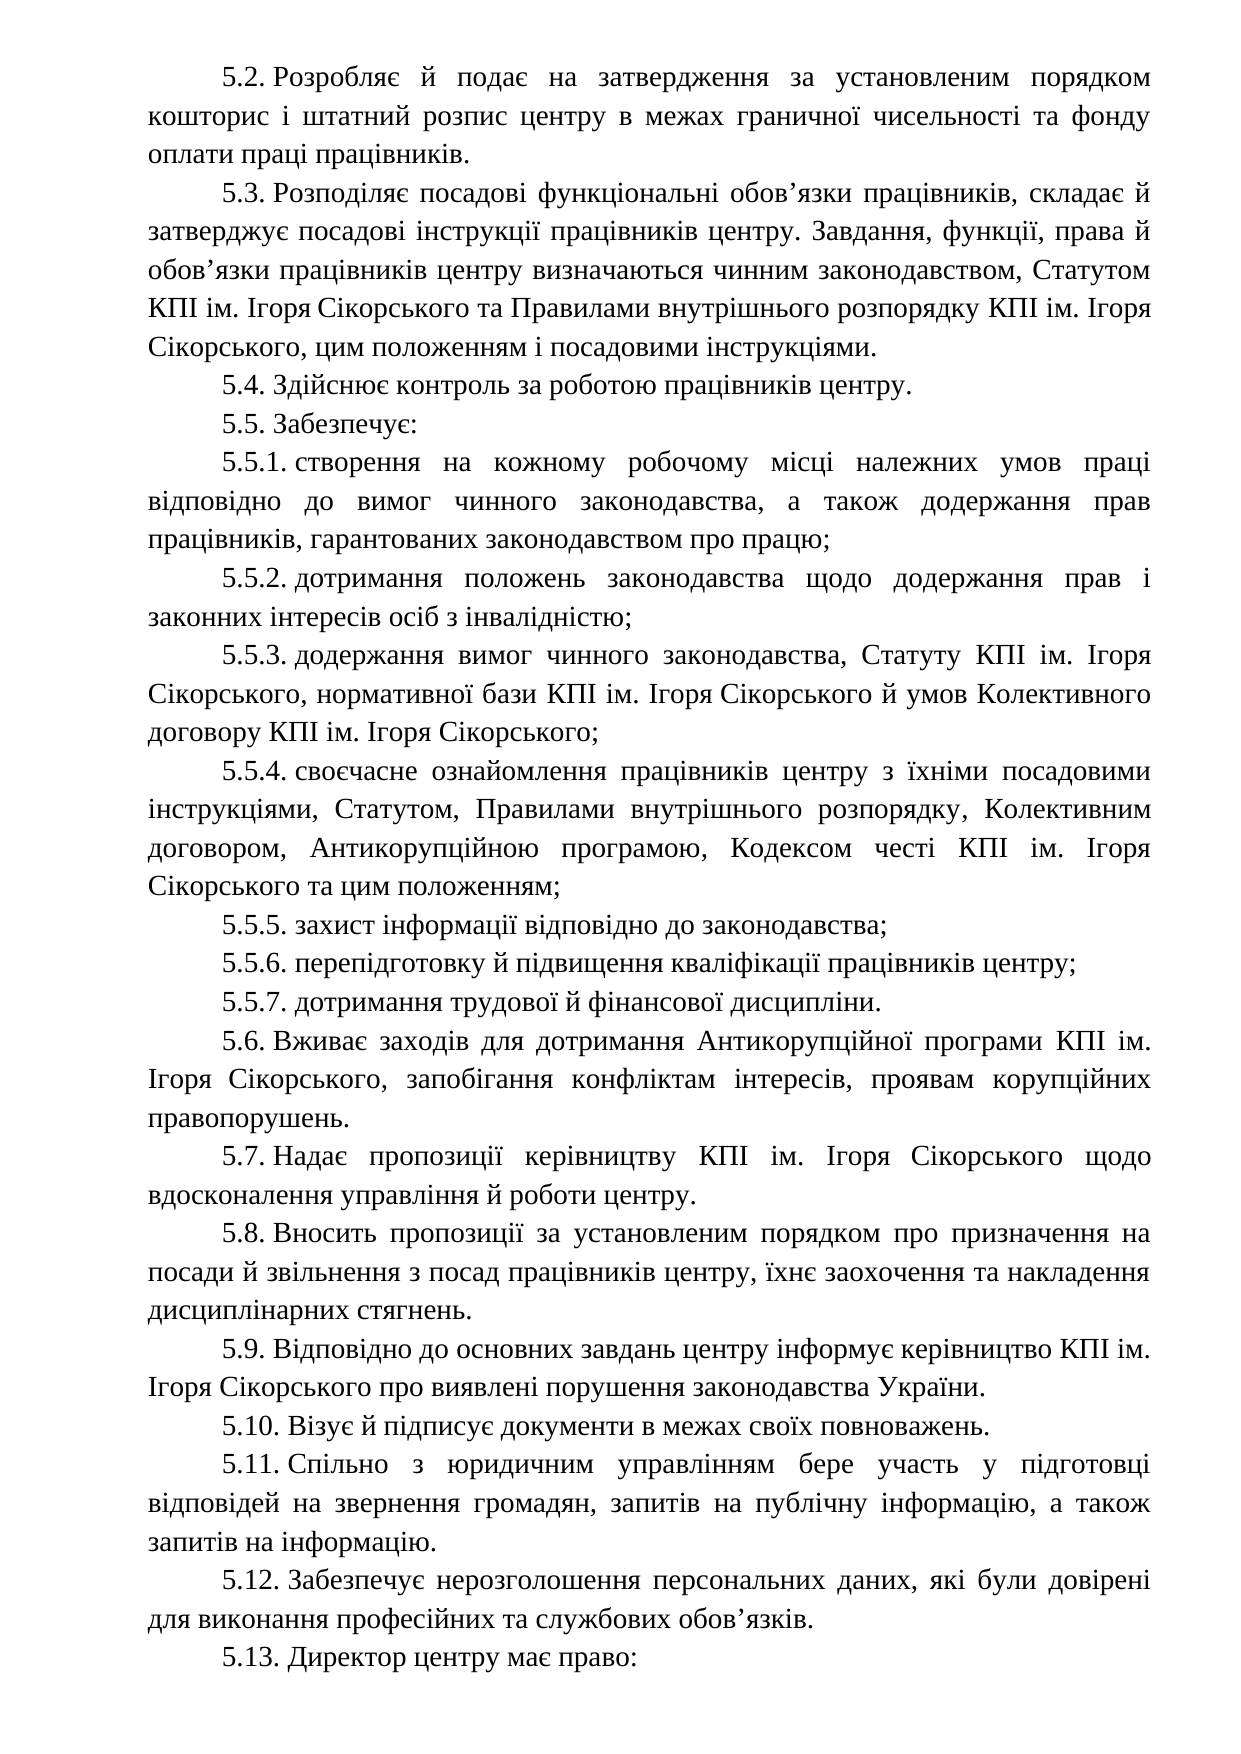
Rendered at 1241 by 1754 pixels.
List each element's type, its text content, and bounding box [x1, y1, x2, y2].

text 5.6. Вживає заходів для дотримання Антикорупційної програми КПІ ім. Ігоря Сікорського, запобігання конфліктам інтересів, проявам корупційних правопорушень. [148, 1023, 1152, 1133]
text 5.11. Спільно з юридичним управлінням бере участь у підготовці відповідей на звернення громадян, запитів на публічну інформацію, а також запитів на інформацію. [148, 1447, 1152, 1557]
text 5.5.7. дотримання трудової й фінансової дисципліни. [148, 984, 1152, 1018]
text 5.5. Забезпечує: [148, 406, 1152, 439]
text 5.5.1. створення на кожному робочому місці належних умов праці відповідно до вимог чинного законодавства, а також додержання прав працівників, гарантованих законодавством про працю; [148, 444, 1152, 555]
text 5.9. Відповідно до основних завдань центру інформує керівництво КПІ ім. Ігоря Сікорського про виявлені порушення законодавства України. [148, 1331, 1152, 1403]
text 5.5.5. захист інформації відповідно до законодавства; [148, 907, 1152, 941]
text 5.5.4. своєчасне ознайомлення працівників центру з їхніми посадовими інструкціями, Статутом, Правилами внутрішнього розпорядку, Колективним договором, Антикорупційною програмою, Кодексом честі КПІ ім. Ігоря Сікорського та цим положенням; [148, 753, 1152, 902]
text 5.13. Директор центру має право: [148, 1639, 1152, 1673]
text 5.10. Візує й підписує документи в межах своїх повноважень. [148, 1408, 1152, 1442]
text 5.5.2. дотримання положень законодавства щодо додержання прав і законних інтересів осіб з інвалідністю; [148, 560, 1152, 632]
text 5.5.6. перепідготовку й підвищення кваліфікації працівників центру; [148, 946, 1152, 979]
text 5.5.3. додержання вимог чинного законодавства, Статуту КПІ ім. Ігоря Сікорського, нормативної бази КПІ ім. Ігоря Сікорського й умов Колективного договору КПІ ім. Ігоря Сікорського; [148, 637, 1152, 748]
text 5.3. Розподіляє посадові функціональні обов’язки працівників, складає й затверджує посадові інструкції працівників центру. Завдання, функції, права й обов’язки працівників центру визначаються чинним законодавством, Статутом КПІ ім. Ігоря Сікорського та Правилами внутрішнього розпорядку КПІ ім. Ігоря Сікорського, цим положенням і посадовими інструкціями. [148, 175, 1152, 362]
text 5.7. Надає пропозиції керівництву КПІ ім. Ігоря Сікорського щодо вдосконалення управління й роботи центру. [148, 1138, 1152, 1210]
text 5.12. Забезпечує нерозголошення персональних даних, які були довірені для виконання професійних та службових обов’язків. [148, 1562, 1152, 1634]
text 5.8. Вносить пропозиції за установленим порядком про призначення на посади й звільнення з посад працівників центру, їхнє заохочення та накладення дисциплінарних стягнень. [148, 1215, 1152, 1326]
text 5.2. Розробляє й подає на затвердження за установленим порядком кошторис і штатний розпис центру в межах граничної чисельності та фонду оплати праці працівників. [148, 59, 1152, 170]
text 5.4. Здійснює контроль за роботою працівників центру. [148, 367, 1152, 401]
